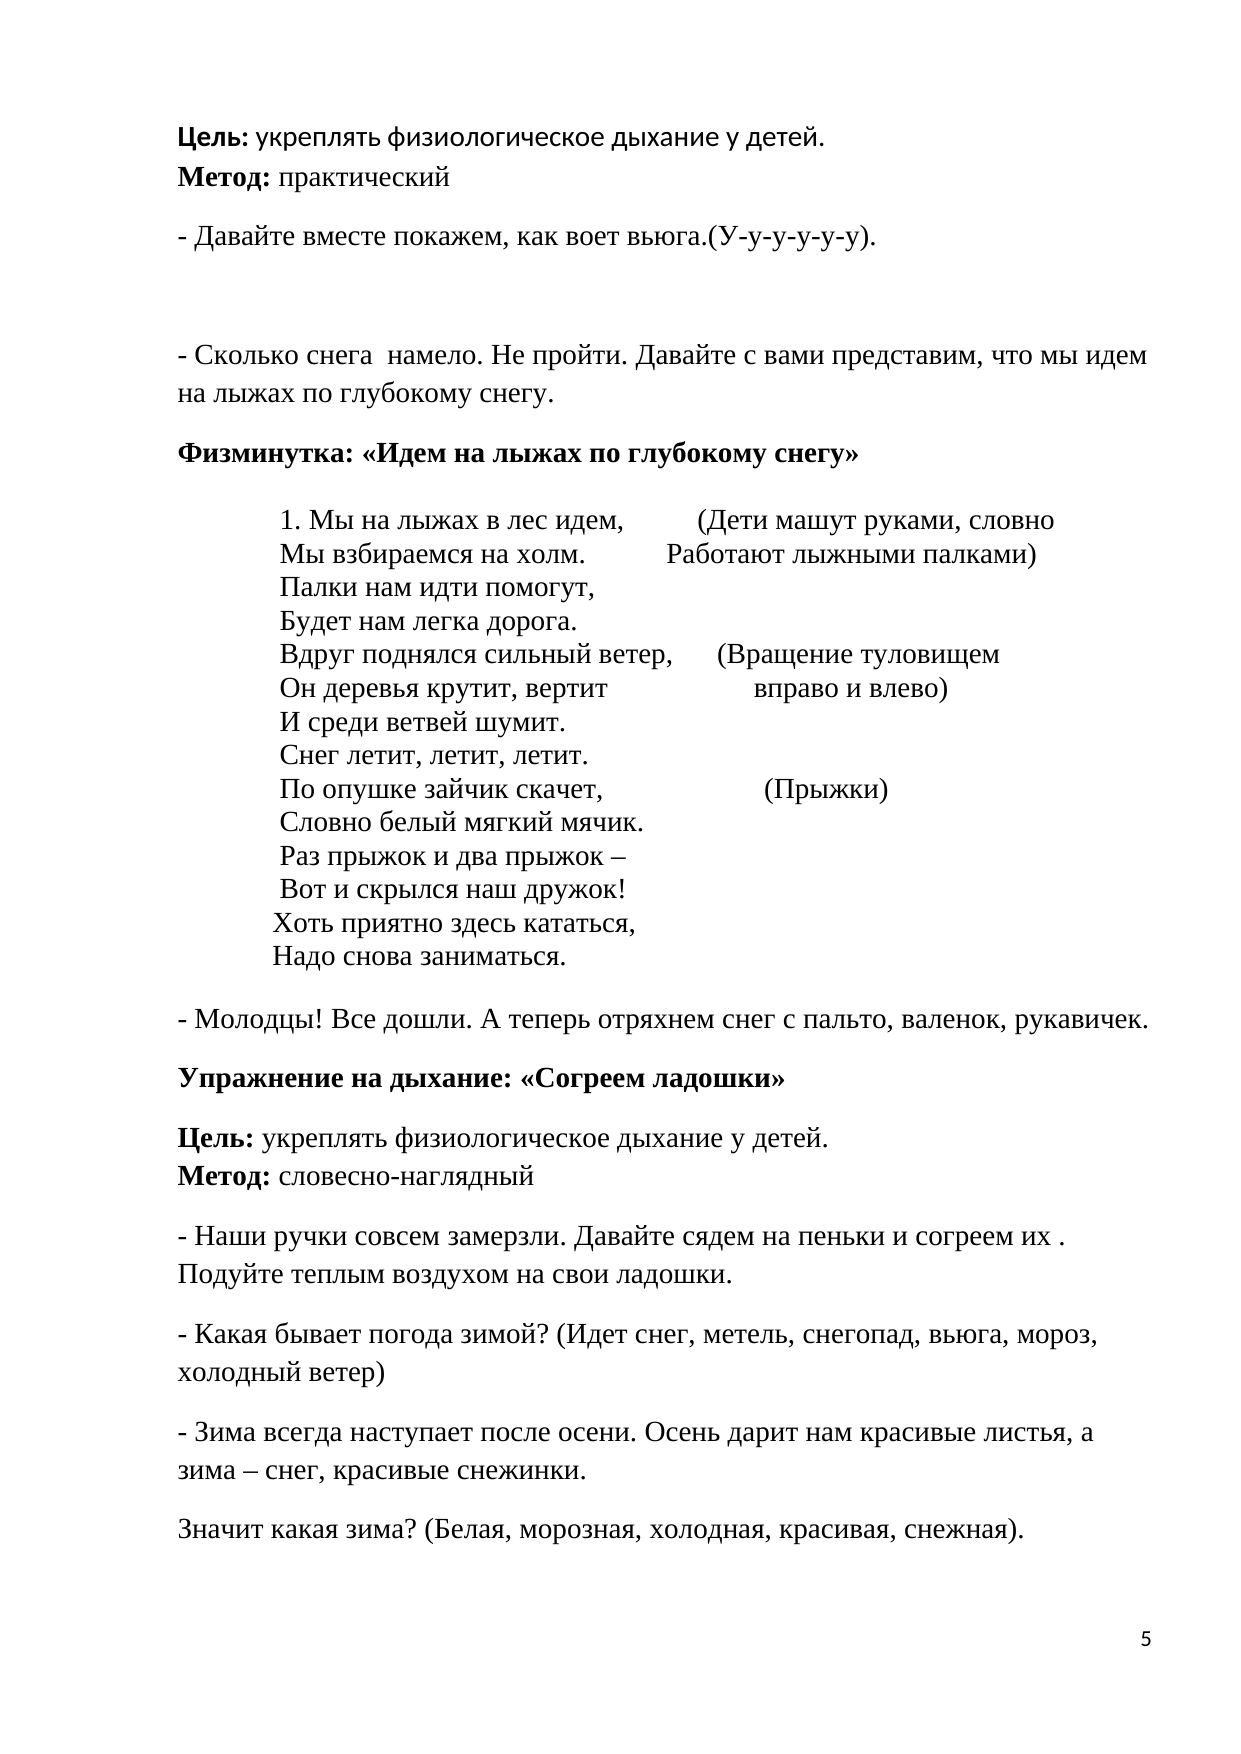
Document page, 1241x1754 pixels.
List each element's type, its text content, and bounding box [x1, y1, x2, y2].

text - Давайте вместе покажем, как воет вьюга.(У-у-у-у-у-у). [177, 218, 1152, 252]
text - Какая бывает погода зимой? (Идет снег, метель, снегопад, вьюга, мороз, холодный ветер) [177, 1316, 1152, 1388]
text Упражнение на дыхание: «Согреем ладошки» [177, 1061, 1152, 1094]
text Цель: укреплять физиологическое дыхание у детей. Метод: словесно-наглядный [177, 1120, 1152, 1192]
text 1. Мы на лыжах в лес идем, (Дети машут руками, словно Мы взбираемся на холм. Работают лыжными палками) Палки нам идти помогут, Будет нам легка дорога. Вдруг поднялся сильный ветер, (Вращение туловищем Он деревья крутит, вертит вправо и влево) И среди ветвей шумит. Снег летит, летит, летит. По опушке зайчик скачет, (Прыжки) Словно белый мягкий мячик. Раз прыжок и два прыжок – Вот и скрылся наш дружок! Хоть приятно здесь кататься, Надо снова заниматься. [177, 502, 1152, 972]
text - Наши ручки совсем замерзли. Давайте сядем на пеньки и согреем их . Подуйте теплым воздухом на свои ладошки. [177, 1218, 1152, 1290]
text - Молодцы! Все дошли. А теперь отряхнем снег с пальто, валенок, рукавичек. [177, 1001, 1152, 1035]
text Значит какая зима? (Белая, морозная, холодная, красивая, снежная). [177, 1512, 1152, 1545]
text - Сколько снега намело. Не пройти. Давайте с вами представим, что мы идем на лыжах по глубокому снегу. [177, 337, 1152, 409]
text Цель: укреплять физиологическое дыхание у детей. Метод: практический [177, 118, 1152, 192]
text - Зима всегда наступает после осени. Осень дарит нам красивые листья, а зима – снег, красивые снежинки. [177, 1414, 1152, 1486]
text Физминутка: «Идем на лыжах по глубокому снегу» [177, 435, 1152, 468]
